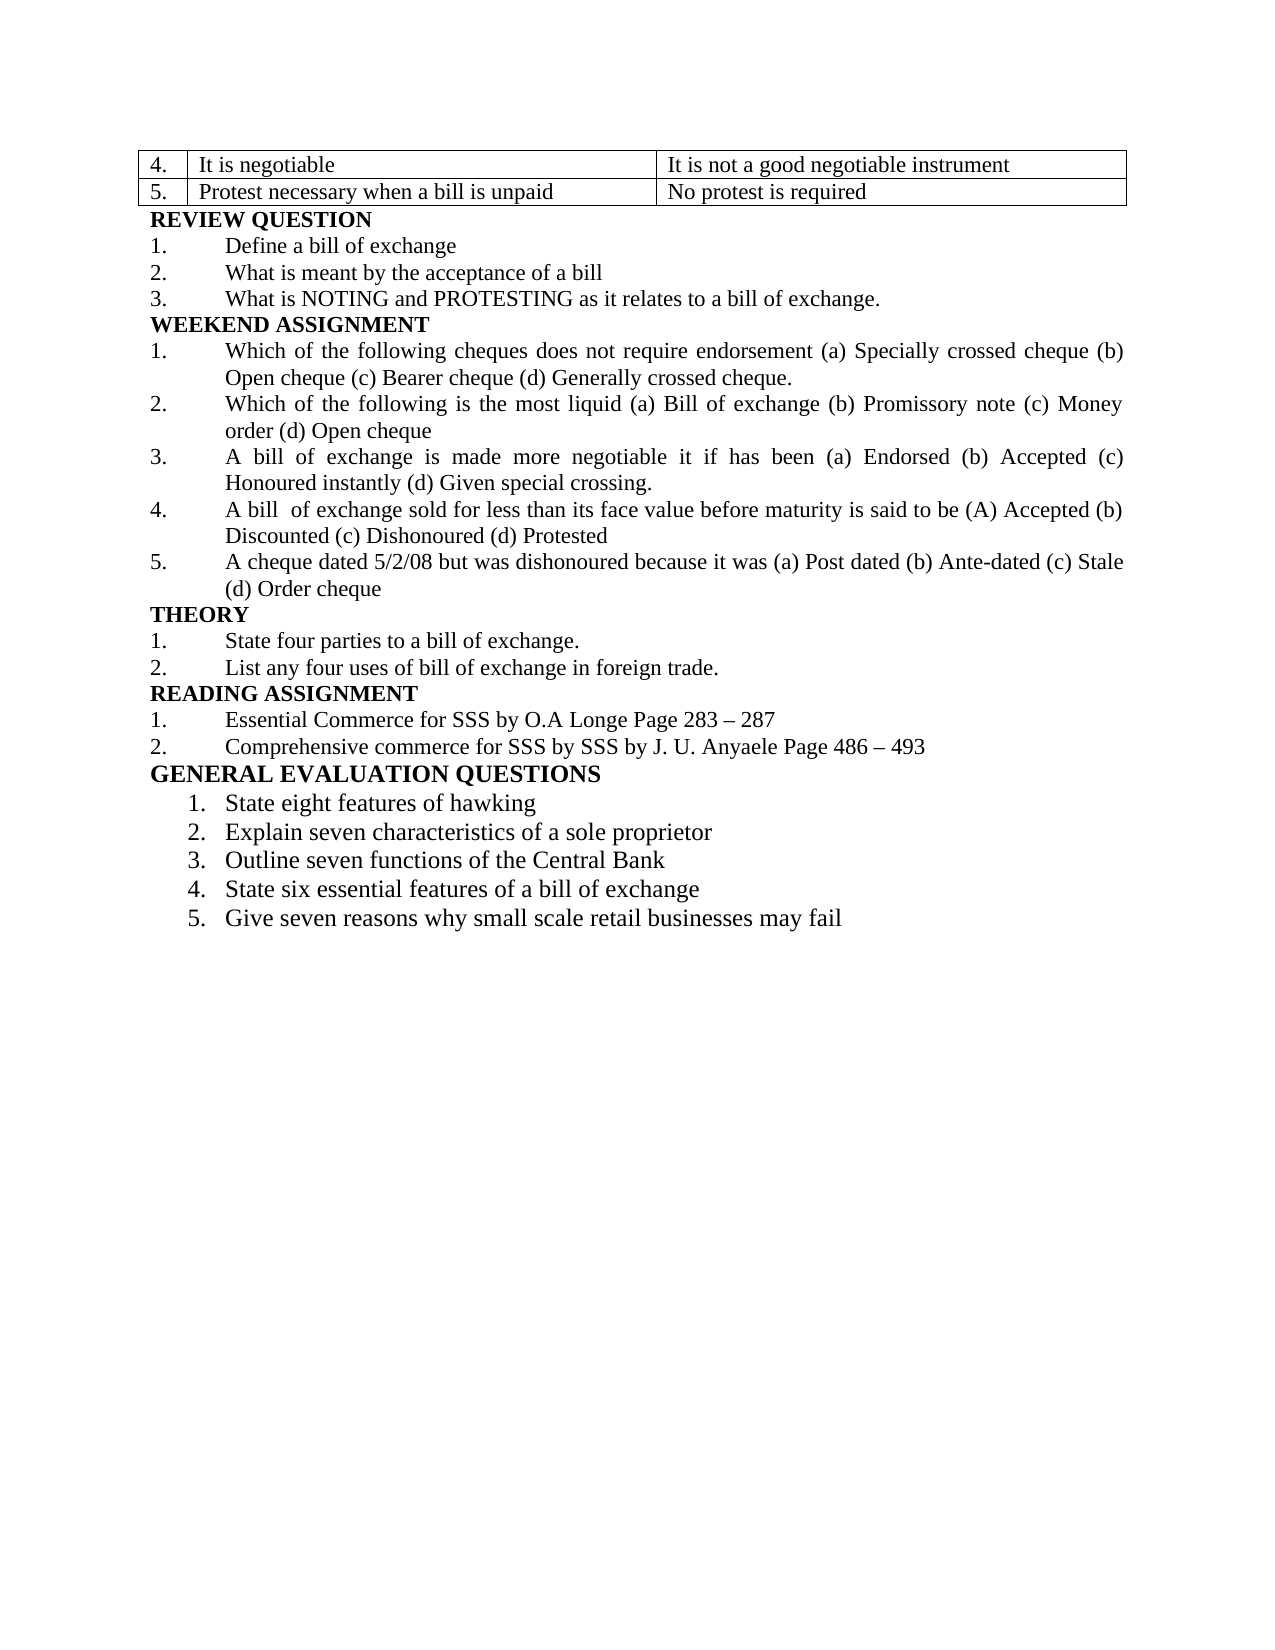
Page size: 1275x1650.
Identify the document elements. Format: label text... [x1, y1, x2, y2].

text 1. State four parties to a bill of exchange. [150, 627, 1125, 654]
table_cell No protest is required [657, 179, 1126, 205]
text 1. Which of the following cheques does not require endorsement (a) Specially crossed cheque (b) Open cheque (c) Bearer cheque (d) Generally crossed cheque. [150, 338, 1125, 390]
text WEEKEND ASSIGNMENT [150, 311, 1125, 338]
list Explain seven characteristics of a sole proprietor [187, 817, 1125, 846]
text 2. Comprehensive commerce for SSS by SSS by J. U. Anyaele Page 486 – 493 [150, 733, 1125, 759]
text 5. A cheque dated but was dishonoured because it was (a) Post dated (b) Ante-dated (c) Stale (d) Order cheque [150, 548, 1125, 601]
text THEORY [150, 601, 1125, 627]
table_cell 5. [139, 179, 187, 205]
table_cell Protest necessary when a bill is unpaid [188, 179, 656, 205]
text REVIEW QUESTION [150, 206, 1125, 232]
list State six essential features of a bill of exchange [187, 874, 1125, 903]
text 3. A bill of exchange is made more negotiable it if has been (a) Endorsed (b) Accepted (c) Honoured instantly (d) Given special crossing. [150, 443, 1125, 496]
text READING ASSIGNMENT [150, 680, 1125, 707]
text 4. A bill of exchange sold for less than its face value before maturity is said to be (A) Accepted (b) Discounted (c) Dishonoured (d) Protested [150, 496, 1125, 548]
text 2. List any four uses of bill of exchange in foreign trade. [150, 654, 1125, 680]
text GENERAL EVALUATION QUESTIONS [150, 759, 1125, 788]
list State eight features of hawking [187, 788, 1125, 817]
text 3. What is NOTING and PROTESTING as it relates to a bill of exchange. [150, 285, 1125, 311]
text 1. Essential Commerce for SSS by O.A Longe Page 283 – 287 [150, 707, 1125, 733]
text 2. What is meant by the acceptance of a bill [150, 258, 1125, 285]
table_cell It is negotiable [188, 151, 656, 177]
table_cell 4. [139, 151, 187, 177]
table_cell It is not a good negotiable instrument [657, 151, 1126, 177]
text 1. Define a bill of exchange [150, 232, 1125, 258]
list Outline seven functions of the Central Bank [187, 846, 1125, 874]
list Give seven reasons why small scale retail businesses may fail [187, 903, 1125, 932]
text 2. Which of the following is the most liquid (a) Bill of exchange (b) Promissory note (c) Money order (d) Open cheque [150, 390, 1125, 443]
